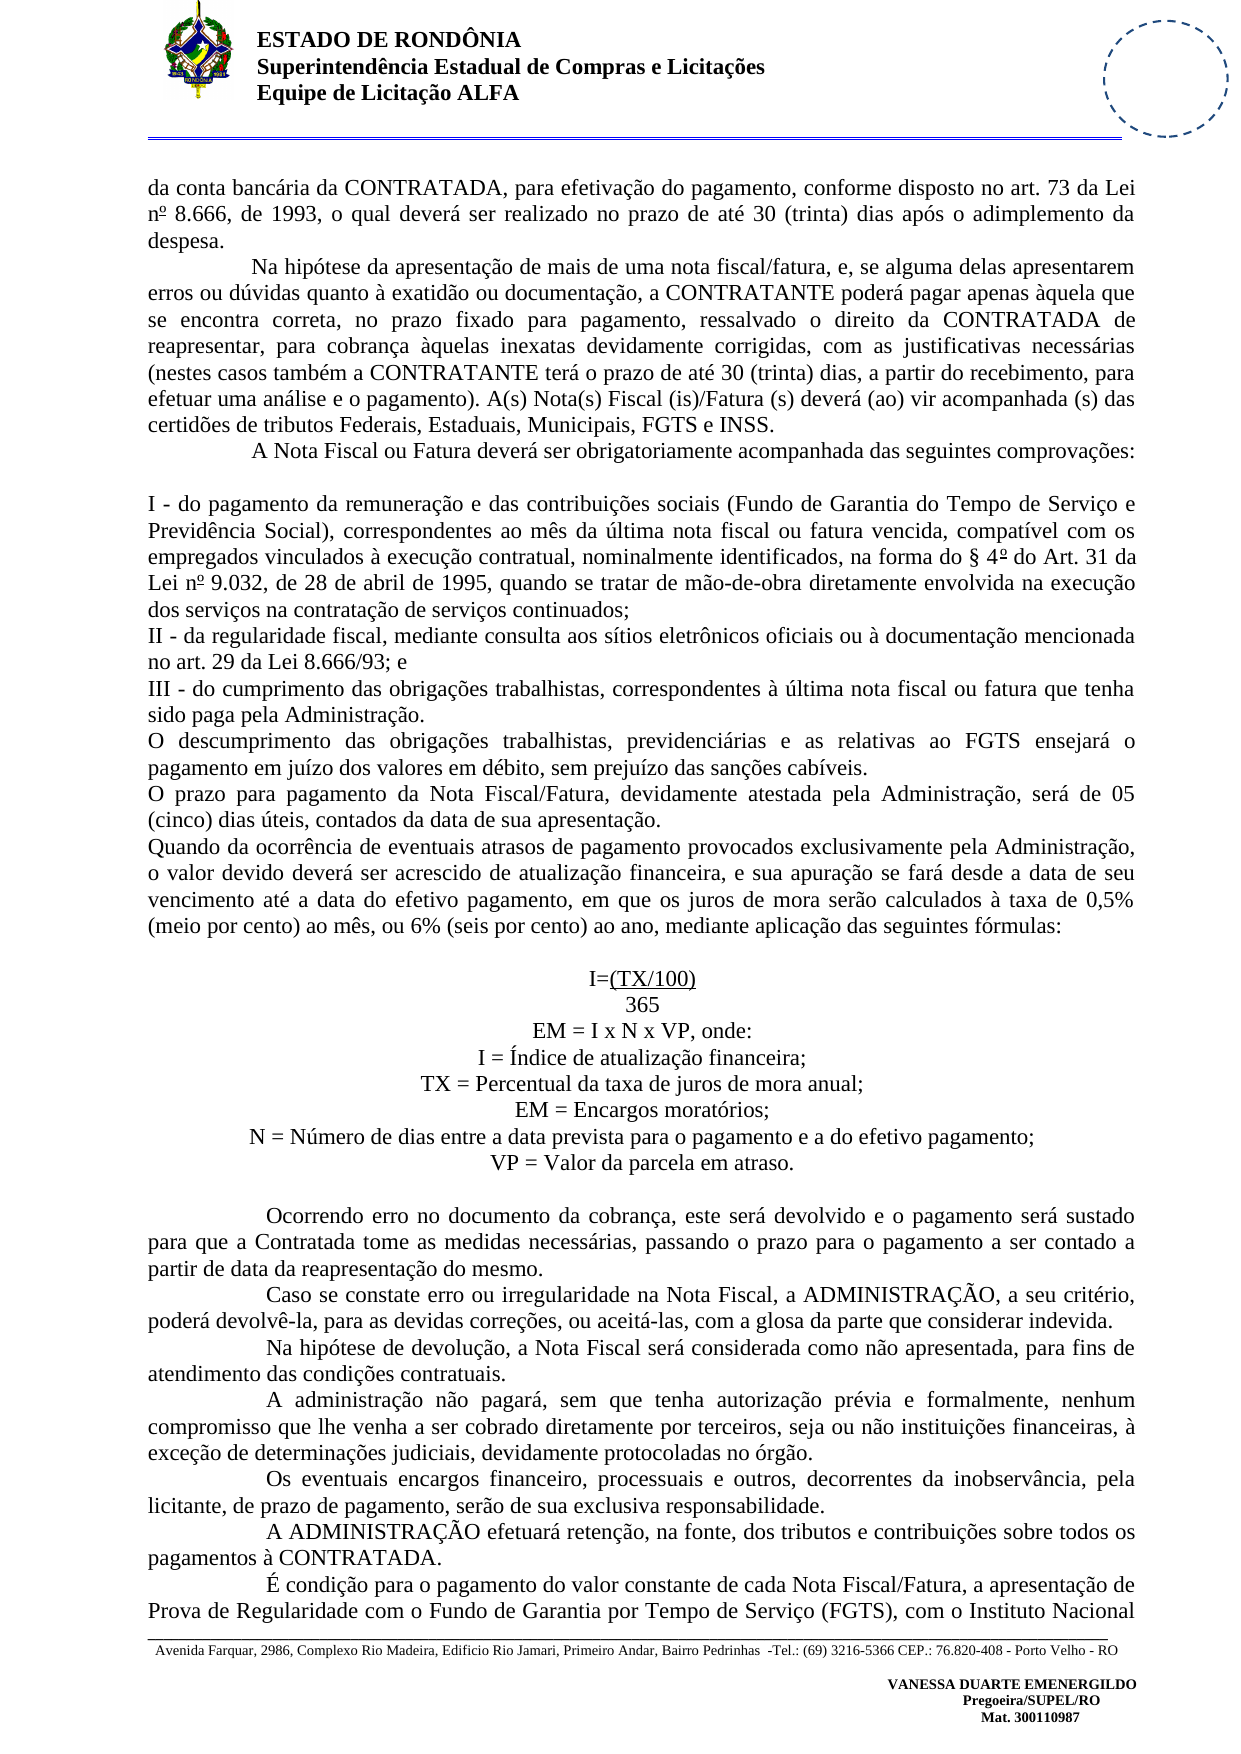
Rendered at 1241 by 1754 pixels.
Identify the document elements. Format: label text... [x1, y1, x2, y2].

text EM = Encargos moratórios; [148, 1096, 1137, 1123]
text III - do cumprimento das obrigações trabalhistas, correspondentes à última nota fiscal ou fatura que tenha sido paga pela Administração. [148, 675, 1137, 727]
text N = Número de dias entre a data prevista para o pagamento e a do efetivo pagamento; [148, 1123, 1137, 1149]
picture [162, 0, 235, 100]
text EM = I x N x VP, onde: [148, 1017, 1137, 1044]
text O prazo para pagamento da Nota Fiscal/Fatura, devidamente atestada pela Administração, será de 05 (cinco) dias úteis, contados da data de sua apresentação. [148, 780, 1137, 833]
text TX = Percentual da taxa de juros de mora anual; [148, 1070, 1137, 1096]
text I - do pagamento da remuneração e das contribuições sociais (Fundo de Garantia do Tempo de Serviço e Previdência Social), correspondentes ao mês da última nota fiscal ou fatura vencida, compatível com os empregados vinculados à execução contratual, nominalmente identificados, na forma do § 4º do Art. 31 da Lei nº 9.032, de 28 de abril de 1995, quando se tratar de mão-de-obra diretamente envolvida na execução dos serviços na contratação de serviços continuados; [148, 490, 1137, 622]
text I = Índice de atualização financeira; [148, 1044, 1137, 1070]
text II - da regularidade fiscal, mediante consulta aos sítios eletrônicos oficiais ou à documentação mencionada no art. 29 da Lei 8.666/93; e [148, 622, 1137, 675]
text 365 [148, 991, 1137, 1017]
text A administração não pagará, sem que tenha autorização prévia e formalmente, nenhum compromisso que lhe venha a ser cobrado diretamente por terceiros, seja ou não instituições financeiras, à exceção de determinações judiciais, devidamente protocoladas no órgão. [148, 1386, 1137, 1465]
text Na hipótese da apresentação de mais de uma nota fiscal/fatura, e, se alguma delas apresentarem erros ou dúvidas quanto à exatidão ou documentação, a CONTRATANTE poderá pagar apenas àquela que se encontra correta, no prazo fixado para pagamento, ressalvado o direito da CONTRATADA de reapresentar, para cobrança àquelas inexatas devidamente corrigidas, com as justificativas necessárias (nestes casos também a CONTRATANTE terá o prazo de até 30 (trinta) dias, a partir do recebimento, para efetuar uma análise e o pagamento). A(s) Nota(s) Fiscal (is)/Fatura (s) deverá (ao) vir acompanhada (s) das certidões de tributos Federais, Estaduais, Municipais, FGTS e INSS. [148, 253, 1137, 438]
text Quando da ocorrência de eventuais atrasos de pagamento provocados exclusivamente pela Administração, o valor devido deverá ser acrescido de atualização financeira, e sua apuração se fará desde a data de seu vencimento até a data do efetivo pagamento, em que os juros de mora serão calculados à taxa de 0,5% (meio por cento) ao mês, ou 6% (seis por cento) ao ano, mediante aplicação das seguintes fórmulas: [148, 833, 1137, 938]
text I=(TX/100) [148, 965, 1137, 991]
text Os eventuais encargos financeiro, processuais e outros, decorrentes da inobservância, pela licitante, de prazo de pagamento, serão de sua exclusiva responsabilidade. [148, 1465, 1137, 1518]
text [148, 1571, 1137, 1623]
text A ADMINISTRAÇÃO efetuará retenção, na fonte, dos tributos e contribuições sobre todos os pagamentos à CONTRATADA. [148, 1518, 1137, 1571]
text Caso se constate erro ou irregularidade na Nota Fiscal, a ADMINISTRAÇÃO, a seu critério, poderá devolvê-la, para as devidas correções, ou aceitá-las, com a glosa da parte que considerar indevida. [148, 1281, 1137, 1334]
text Na hipótese de devolução, a Nota Fiscal será considerada como não apresentada, para fins de atendimento das condições contratuais. [148, 1334, 1137, 1386]
text A Nota Fiscal ou Fatura deverá ser obrigatoriamente acompanhada das seguintes comprovações: [148, 438, 1137, 464]
text O descumprimento das obrigações trabalhistas, previdenciárias e as relativas ao FGTS ensejará o pagamento em juízo dos valores em débito, sem prejuízo das sanções cabíveis. [148, 727, 1137, 780]
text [148, 174, 1137, 253]
text Ocorrendo erro no documento da cobrança, este será devolvido e o pagamento será sustado para que a Contratada tome as medidas necessárias, passando o prazo para o pagamento a ser contado a partir de data da reapresentação do mesmo. [148, 1202, 1137, 1281]
text VP = Valor da parcela em atraso. [148, 1149, 1137, 1176]
